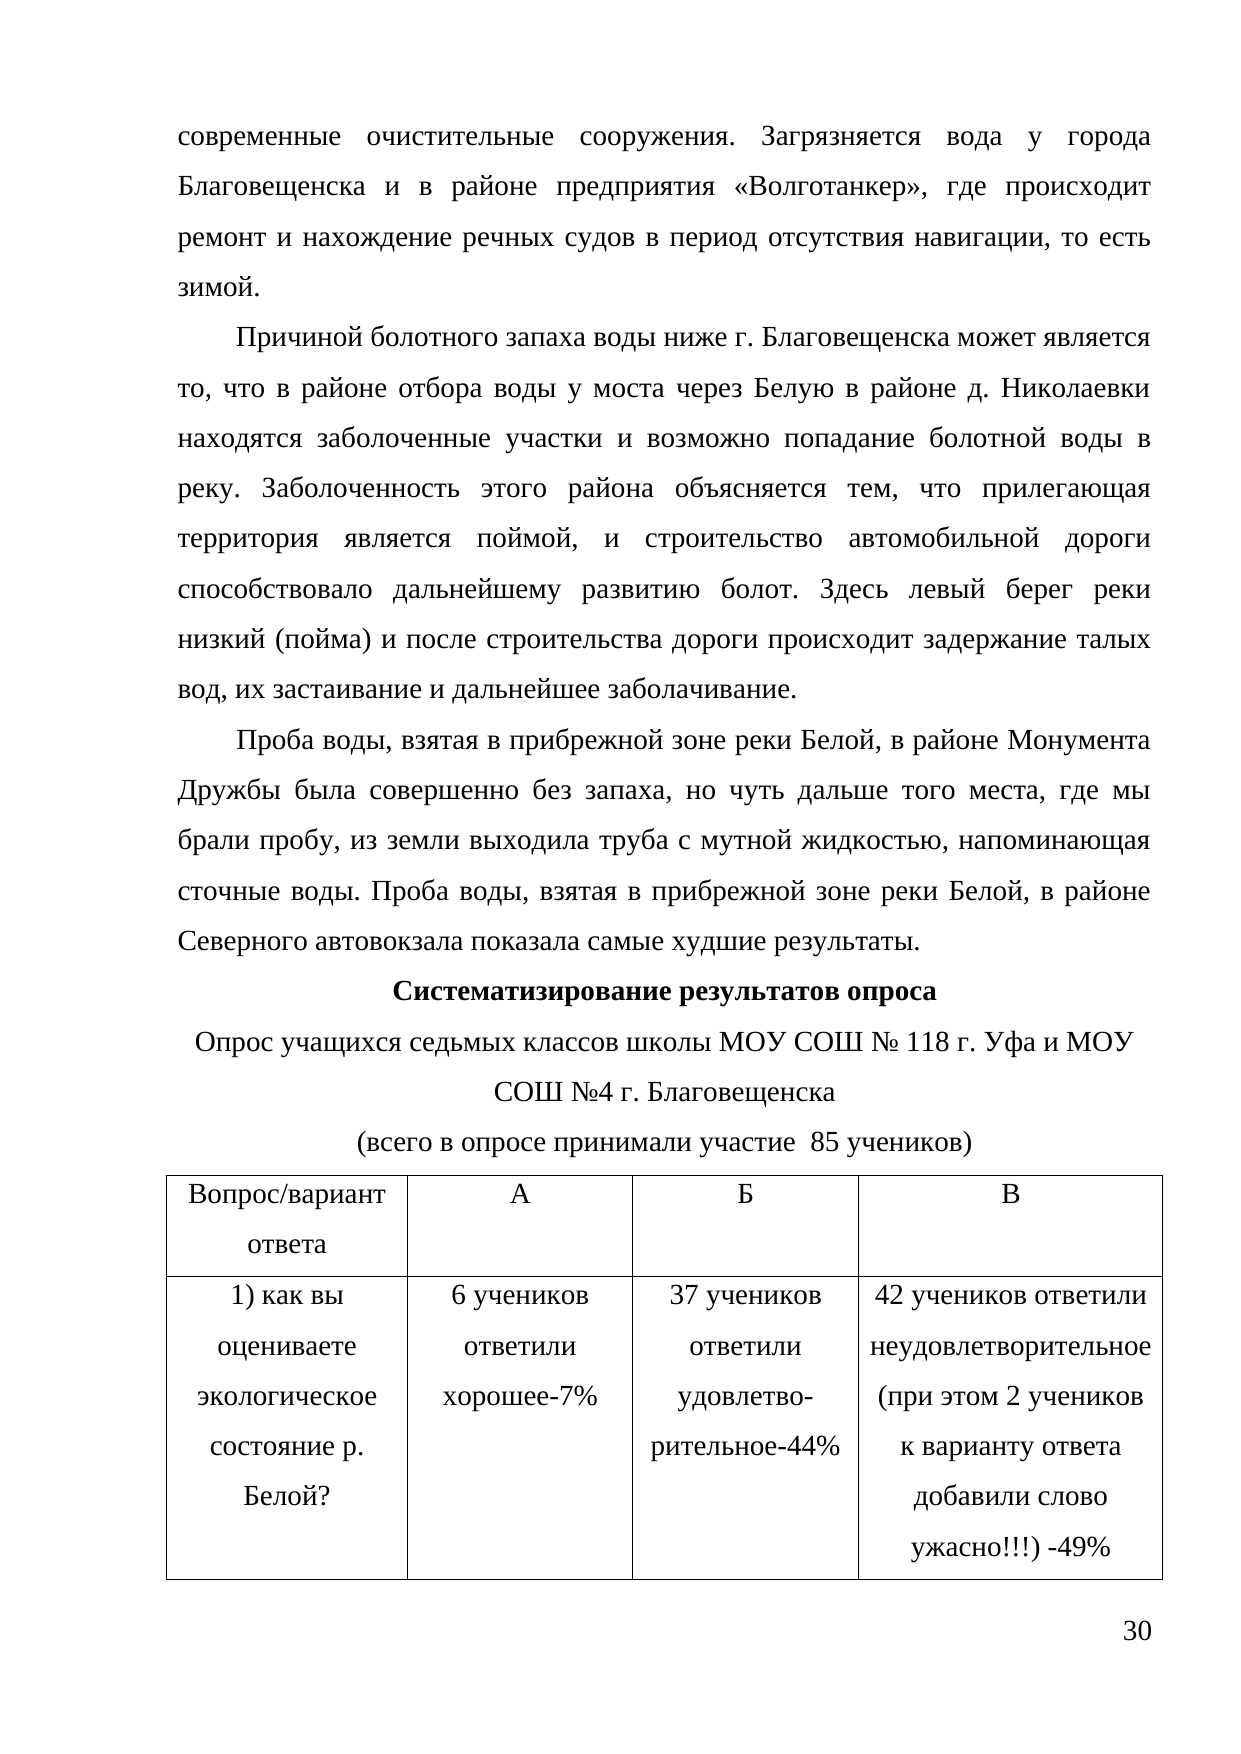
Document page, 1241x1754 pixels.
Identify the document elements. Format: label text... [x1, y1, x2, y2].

text Опрос учащихся седьмых классов школы МОУ СОШ № . Уфа и МОУ СОШ №4 г. Благовещенска [177, 1024, 1152, 1108]
table_header Вопрос/вариант ответа [167, 1176, 407, 1276]
text (всего в опросе принимали участие 85 учеников) [177, 1124, 1152, 1158]
text Причиной болотного запаха воды ниже г. Благовещенска может является то, что в районе отбора воды у моста через Белую в районе д. Николаевки находятся заболоченные участки и возможно попадание болотной воды в реку. Заболоченность этого района объясняется тем, что прилегающая территория является поймой, и строительство автомобильной дороги способствовало дальнейшему развитию болот. Здесь левый берег реки низкий (пойма) и после строительства дороги происходит задержание талых вод, их застаивание и дальнейшее заболачивание. [177, 319, 1152, 705]
table_cell 37 учеников ответили удовлетво-рительное-44% [633, 1277, 858, 1579]
text Систематизирование результатов опроса [177, 973, 1152, 1007]
table_header А [408, 1176, 632, 1276]
table_cell 42 учеников ответили неудовлетворительное (при этом 2 учеников к варианту ответа добавили слово ужасно!!!) -49% [859, 1277, 1162, 1579]
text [177, 118, 1152, 303]
table_cell 1) как вы оцениваете экологическое состояние р. Белой? [167, 1277, 407, 1579]
table_cell 6 учеников ответили хорошее-7% [408, 1277, 632, 1579]
table_header В [859, 1176, 1162, 1276]
text Проба воды, взятая в прибрежной зоне реки Белой, в районе Монумента Дружбы была совершенно без запаха, но чуть дальше того места, где мы брали пробу, из земли выходила труба с мутной жидкостью, напоминающая сточные воды. Проба воды, взятая в прибрежной зоне реки Белой, в районе Северного автовокзала показала самые худшие результаты. [177, 722, 1152, 957]
table_header Б [633, 1176, 858, 1276]
